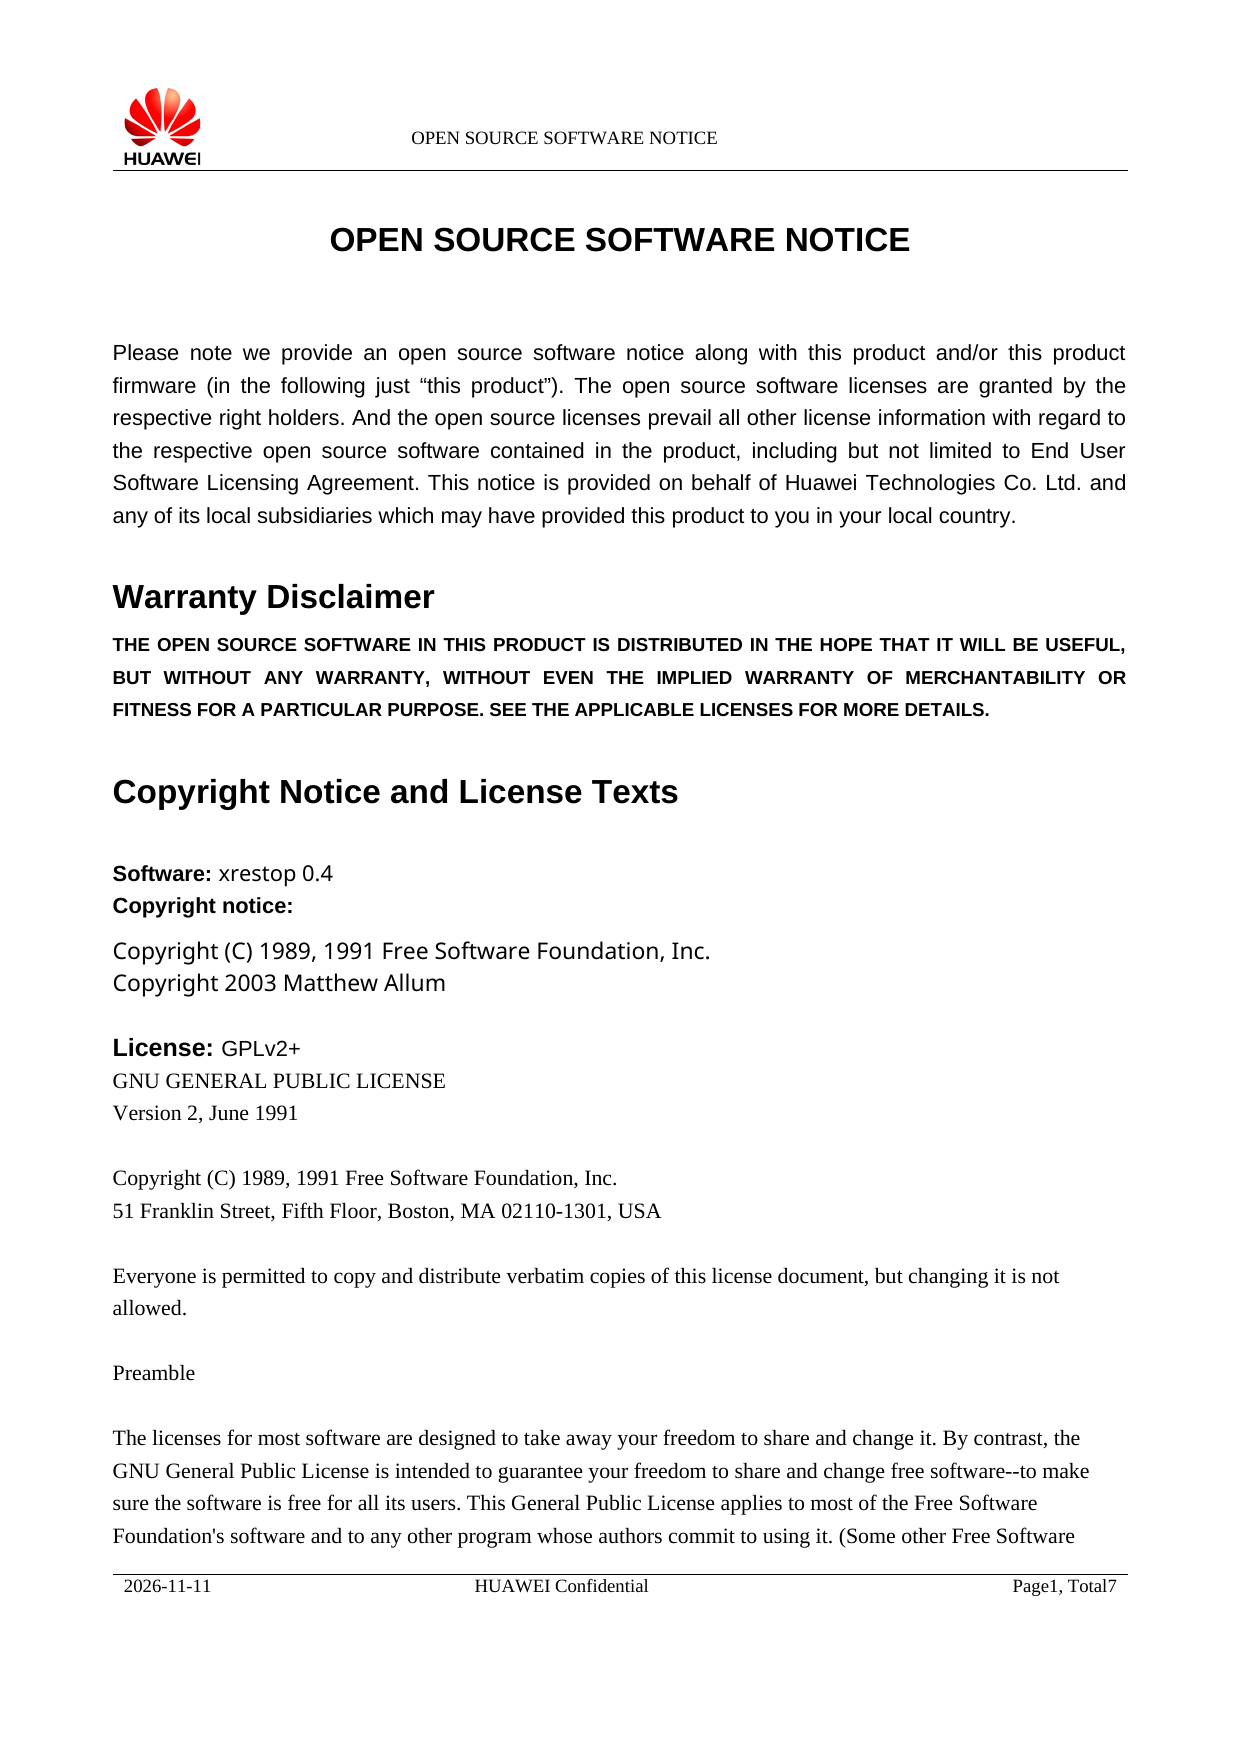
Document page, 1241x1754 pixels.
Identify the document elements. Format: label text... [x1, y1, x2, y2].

picture [124, 88, 201, 165]
text OPEN SOURCE SOFTWARE NOTICE [112, 206, 1128, 271]
text Copyright notice: [112, 889, 1128, 921]
text Copyright Notice and License Texts [112, 759, 1128, 824]
text Copyright (C) 1989, 1991 Free Software Foundation, Inc. Copyright 2003 Matthew Allum [112, 934, 1128, 1031]
text Warranty Disclaimer [112, 564, 1128, 629]
text License: GPLv2+ [112, 1031, 1128, 1064]
title Software: xrestop 0.4 [112, 856, 1128, 889]
text Please note we provide an open source software notice along with this product and/or this product firmware (in the following just “this product”). The open source software licenses are granted by the respective right holders. And the open source licenses prevail all other license information with regard to the respective open source software contained in the product, including but not limited to End User Software Licensing Agreement. This notice is provided on behalf of Huawei Technologies Co. Ltd. and any of its local subsidiaries which may have provided this product to you in your local country. [112, 336, 1128, 531]
text The open source software in this product is distributed in the hope that it will be useful, but WITHOUT ANY WARRANTY, without even the implied warranty of MERCHANTABILITY or FITNESS FOR A PARTICULAR PURPOSE. See the applicable licenses for more details. [112, 629, 1128, 726]
